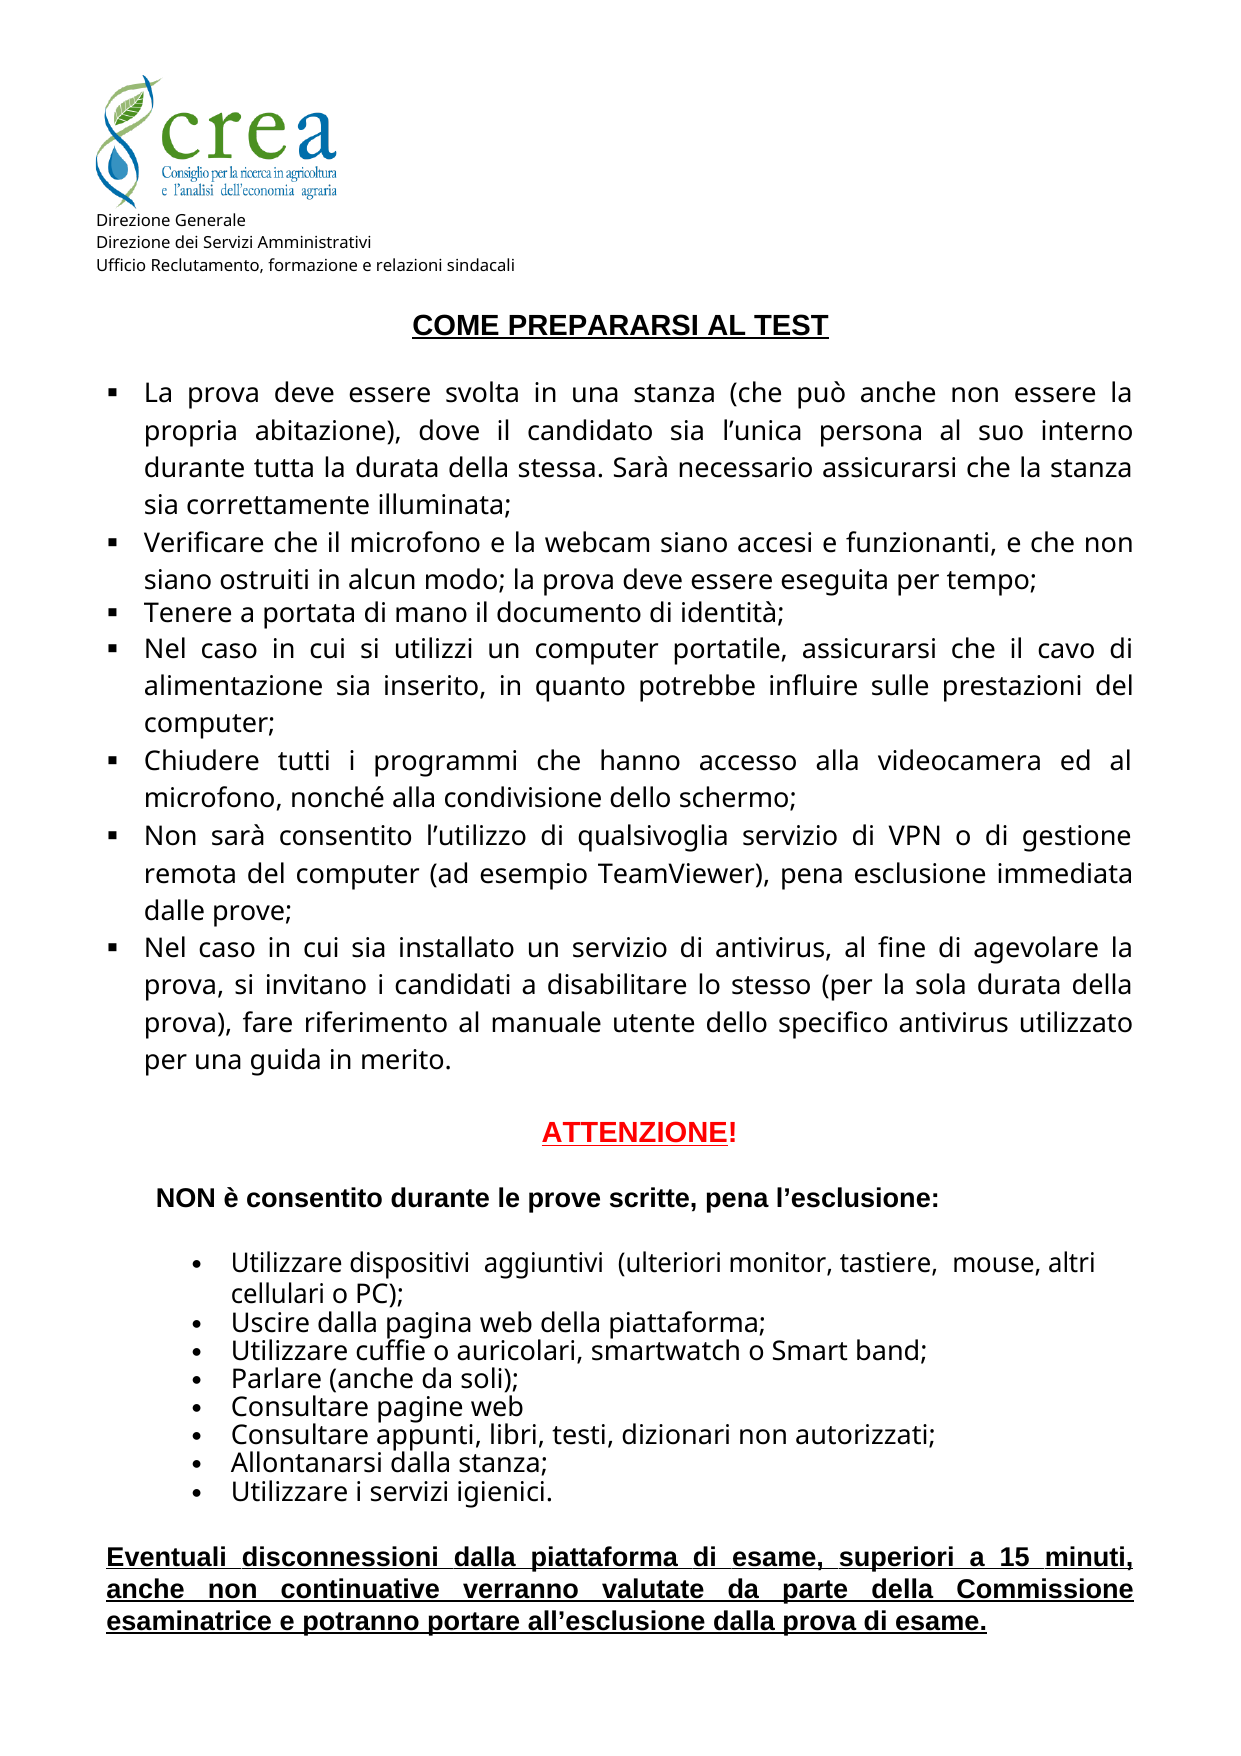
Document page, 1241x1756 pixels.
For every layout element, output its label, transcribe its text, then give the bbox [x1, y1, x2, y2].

list Utilizzare i servizi igienici. [193, 1478, 1182, 1507]
list Tenere a portata di mano il documento di identità; [106, 597, 1182, 628]
list Chiudere tutti i programmi che hanno accesso alla videocamera ed al microfono, nonché alla condivisione dello schermo; [106, 741, 1133, 816]
subtitle Eventuali disconnessioni dalla piattaforma di esame, superiori a 15 minuti, anche non continuative verranno valutate da parte della Commissione esaminatrice e potranno portare all’esclusione dalla prova di esame. [106, 1541, 1134, 1600]
list Allontanarsi dalla stanza; [193, 1450, 1182, 1478]
list Nel caso in cui si utilizzi un computer portatile, assicurarsi che il cavo di alimentazione sia inserito, in quanto potrebbe influire sulle prestazioni del computer; [106, 629, 1134, 741]
list Uscire dalla pagina web della piattaforma; [193, 1311, 1182, 1338]
text ATTENZIONE! [308, 1115, 970, 1149]
subtitle NON è consentito durante le prove scritte, pena l’esclusione: [156, 1182, 1182, 1213]
list Consultare appunti, libri, testi, dizionari non autorizzati; [193, 1422, 1182, 1450]
list Parlare (anche da soli); [193, 1366, 1182, 1394]
subtitle COME PREPARARSI AL TEST [284, 308, 957, 341]
picture [95, 75, 337, 209]
list Verificare che il microfono e la webcam siano accesi e funzionanti, e che non siano ostruiti in alcun modo; la prova deve essere eseguita per tempo; [106, 523, 1134, 597]
list Non sarà consentito l’utilizzo di qualsivoglia servizio di VPN o di gestione remota del computer (ad esempio TeamViewer), pena esclusione immediata dalle prove; [106, 817, 1133, 928]
list Utilizzare dispositivi aggiuntivi (ulteriori monitor, tastiere, mouse, altri cellulari o PC); [193, 1246, 1134, 1311]
list Utilizzare cuffie o auricolari, smartwatch o Smart band; [193, 1338, 1182, 1366]
list Nel caso in cui sia installato un servizio di antivirus, al fine di agevolare la prova, si invitano i candidati a disabilitare lo stesso (per la sola durata della prova), fare riferimento al manuale utente dello specifico antivirus utilizzato per una guida in merito. [106, 929, 1134, 1077]
list La prova deve essere svolta in una stanza (che può anche non essere la propria abitazione), dove il candidato sia l’unica persona al suo interno durante tutta la durata della stessa. Sarà necessario assicurarsi che la stanza sia correttamente illuminata; [106, 374, 1134, 522]
list Consultare pagine web [193, 1394, 1182, 1422]
subtitle Eventuali disconnessioni dalla piattaforma di esame, superiori a 15 minuti, anche non continuative verranno valutate da parte della Commissione esaminatrice e potranno portare all’esclusione dalla prova di esame. [106, 1602, 1134, 1636]
